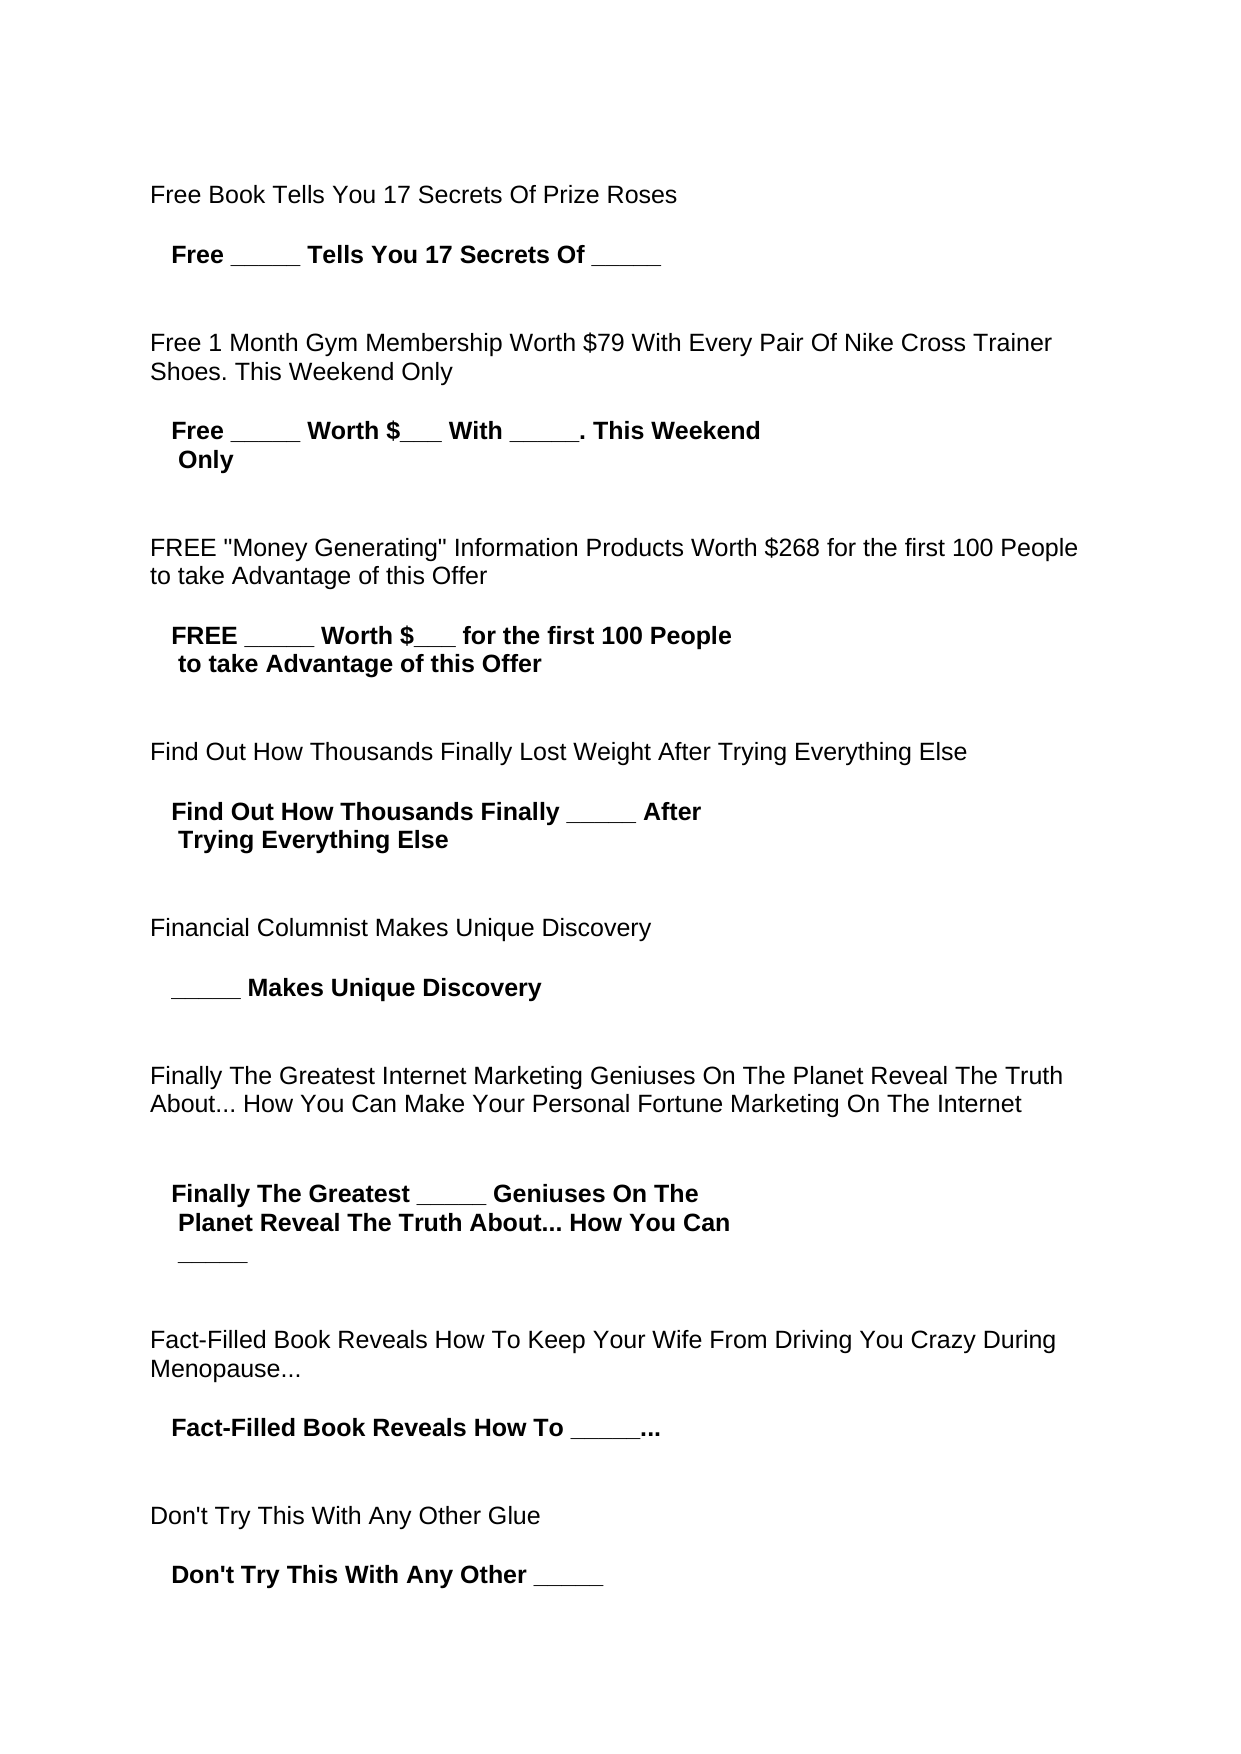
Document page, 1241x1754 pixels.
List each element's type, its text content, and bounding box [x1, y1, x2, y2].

text Trying Everything Else [150, 825, 1090, 854]
text Financial Columnist Makes Unique Discovery [150, 913, 1090, 942]
text to take Advantage of this Offer [150, 649, 1090, 678]
text Don't Try This With Any Other Glue [150, 1501, 1090, 1529]
text Free 1 Month Gym Membership Worth $79 With Every Pair Of Nike Cross Trainer Shoes. This Weekend Only [150, 328, 1090, 385]
text FREE "Money Generating" Information Products Worth $268 for the first 100 People to take Advantage of this Offer [150, 533, 1090, 590]
text _____ [150, 1237, 1090, 1266]
text FREE _____ Worth $___ for the first 100 People [150, 621, 1090, 649]
text Find Out How Thousands Finally Lost Weight After Trying Everything Else [150, 737, 1090, 766]
text Only [150, 444, 1090, 473]
text Fact-Filled Book Reveals How To _____... [150, 1413, 1090, 1442]
text Finally The Greatest Internet Marketing Geniuses On The Planet Reveal The Truth About... How You Can Make Your Personal Fortune Marketing On The Internet [150, 1061, 1090, 1118]
text _____ Makes Unique Discovery [150, 973, 1090, 1001]
text Free Book Tells You 17 Secrets Of Prize Roses [150, 181, 1090, 209]
text Fact-Filled Book Reveals How To Keep Your Wife From Driving You Crazy During Menopause... [150, 1325, 1090, 1382]
text Finally The Greatest _____ Geniuses On The [150, 1179, 1090, 1208]
text Planet Reveal The Truth About... How You Can [150, 1208, 1090, 1237]
text Free _____ Tells You 17 Secrets Of _____ [150, 240, 1090, 268]
text Find Out How Thousands Finally _____ After [150, 797, 1090, 825]
text Don't Try This With Any Other _____ [150, 1560, 1090, 1589]
text Free _____ Worth $___ With _____. This Weekend [150, 416, 1090, 444]
